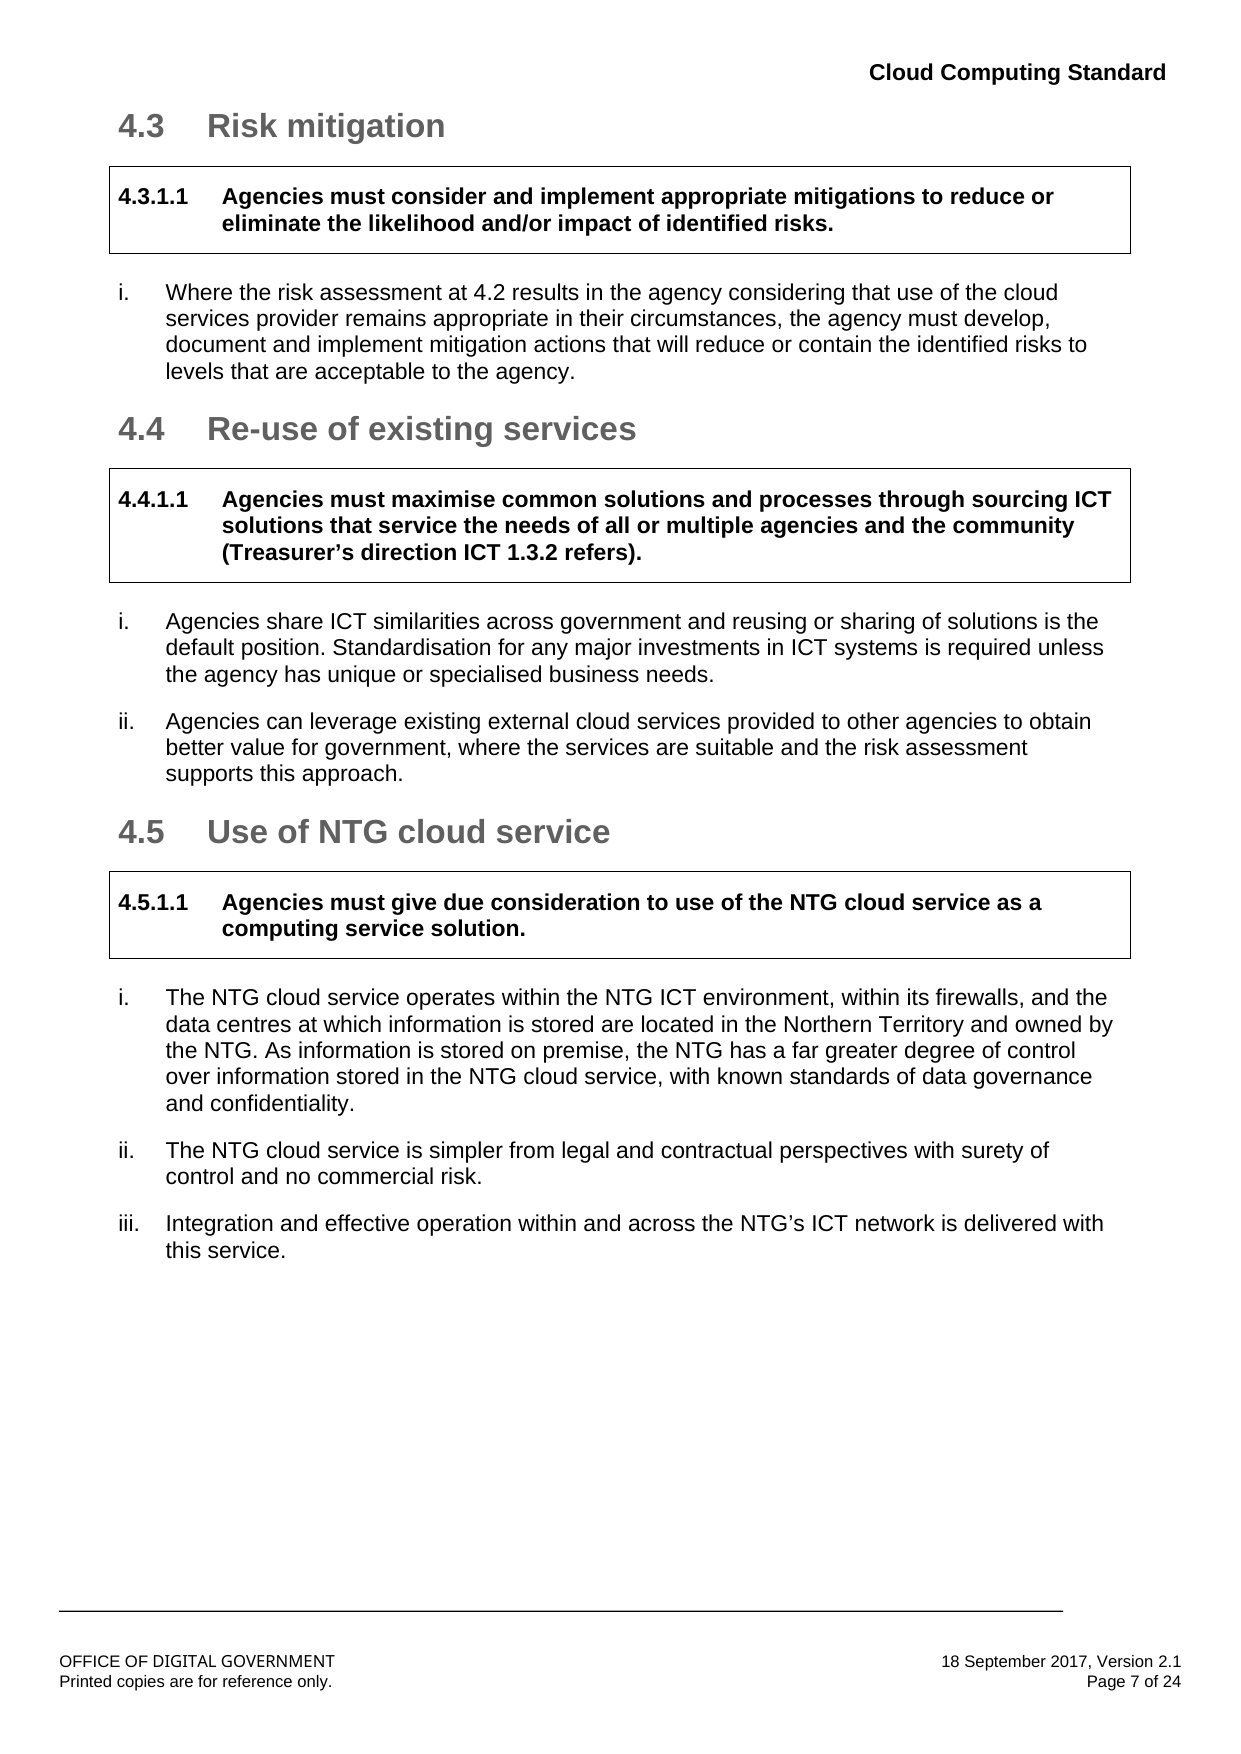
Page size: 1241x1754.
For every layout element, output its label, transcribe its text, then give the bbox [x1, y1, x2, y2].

subtitle Agencies must give due consideration to use of the NTG cloud service as a computing service solution. [110, 872, 1130, 958]
list The NTG cloud service is simpler from legal and contractual perspectives with surety of control and no commercial risk. [118, 1137, 1122, 1189]
subtitle Risk mitigation [118, 106, 1122, 145]
subtitle Re-use of existing services [118, 409, 1122, 447]
list The NTG cloud service operates within the NTG ICT environment, within its firewalls, and the data centres at which information is stored are located in the Northern Territory and owned by the NTG. As information is stored on premise, the NTG has a far greater degree of control over information stored in the NTG cloud service, with known standards of data governance and confidentiality. [118, 984, 1122, 1116]
subtitle Agencies must consider and implement appropriate mitigations to reduce or eliminate the likelihood and/or impact of identified risks. [110, 167, 1130, 253]
list Agencies share ICT similarities across government and reusing or sharing of solutions is the default position. Standardisation for any major investments in ICT systems is required unless the agency has unique or specialised business needs. [118, 608, 1122, 687]
list Agencies can leverage existing external cloud services provided to other agencies to obtain better value for government, where the services are suitable and the risk assessment supports this approach. [118, 708, 1122, 787]
subtitle Agencies must maximise common solutions and processes through sourcing ICT solutions that service the needs of all or multiple agencies and the community (Treasurer’s direction ICT 1.3.2 refers). [110, 469, 1130, 582]
list Where the risk assessment at 4.2 results in the agency considering that use of the cloud services provider remains appropriate in their circumstances, the agency must develop, document and implement mitigation actions that will reduce or contain the identified risks to levels that are acceptable to the agency. [118, 279, 1122, 384]
list Integration and effective operation within and across the NTG’s ICT network is delivered with this service. [118, 1210, 1122, 1263]
subtitle Use of NTG cloud service [118, 812, 1122, 850]
